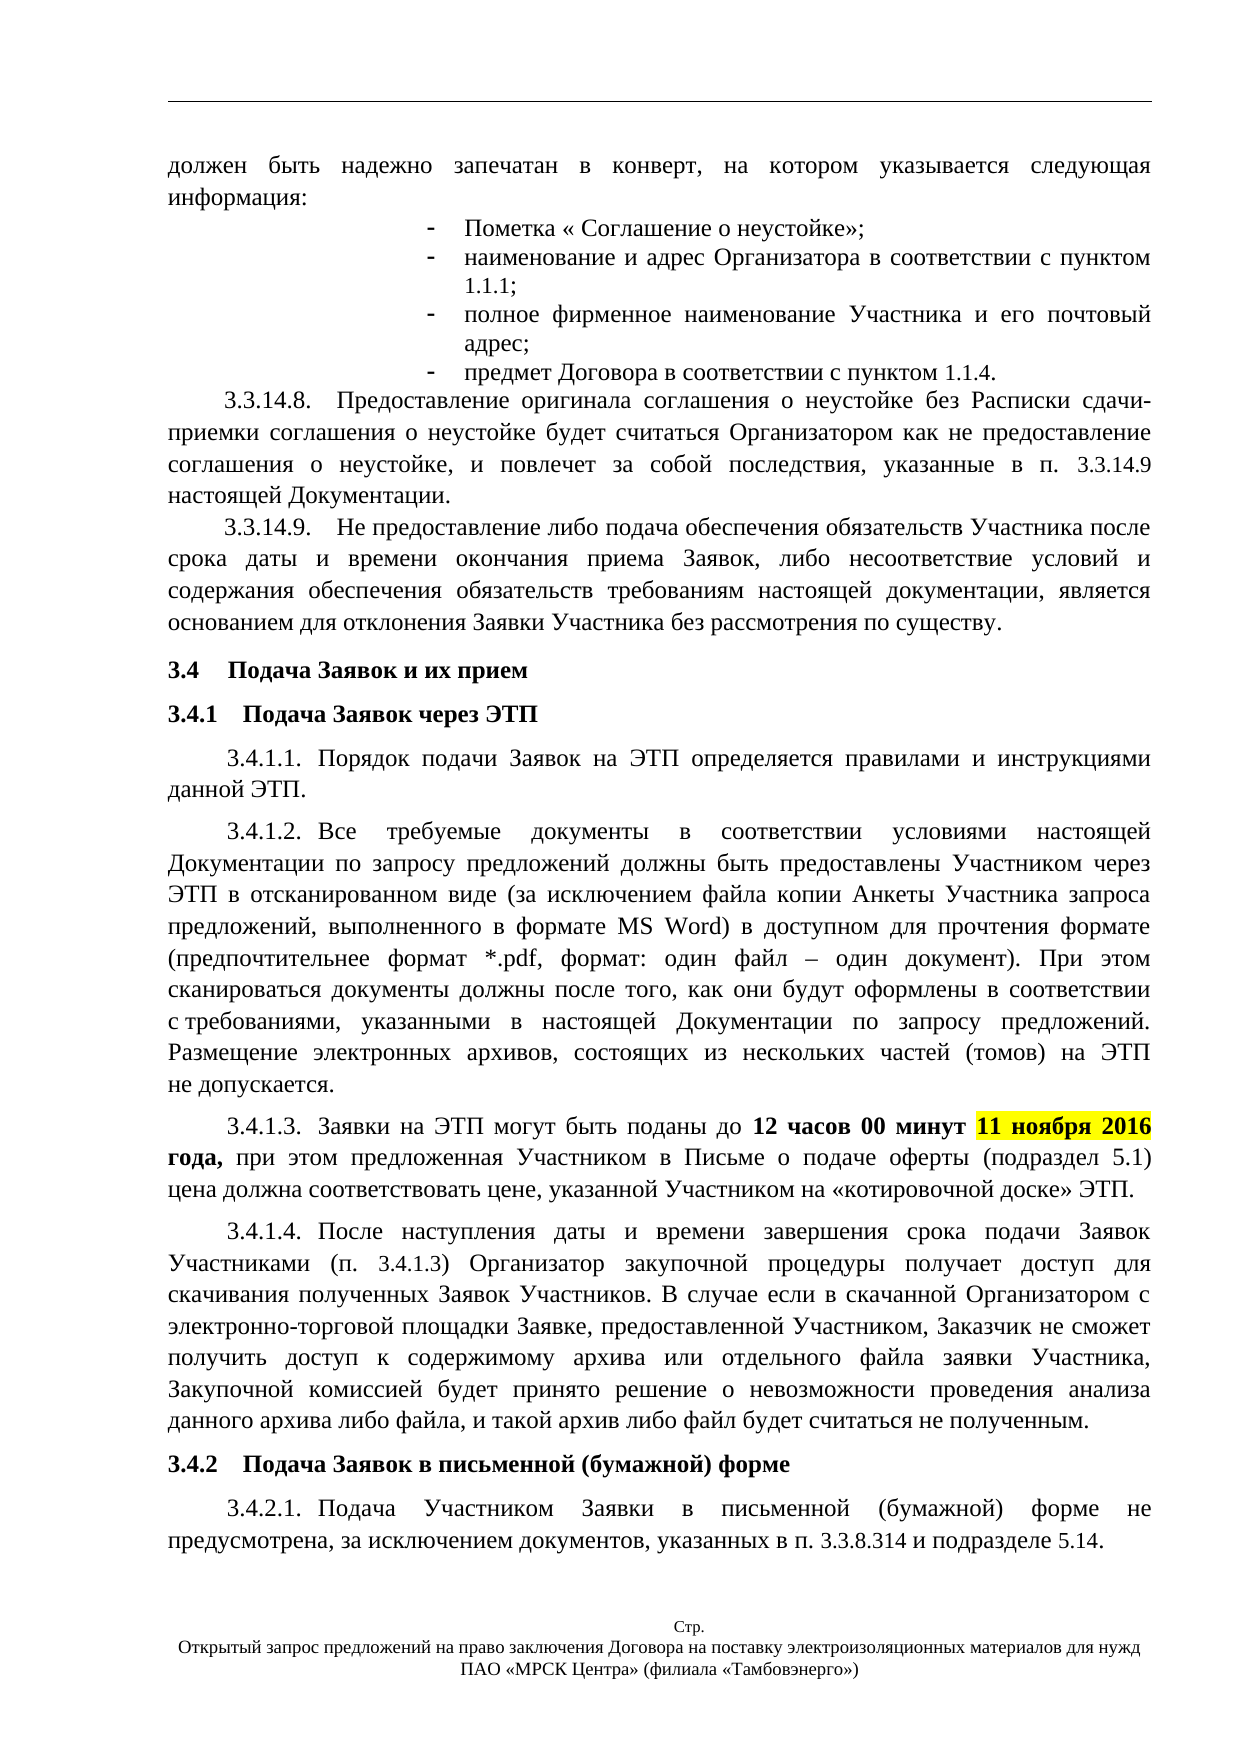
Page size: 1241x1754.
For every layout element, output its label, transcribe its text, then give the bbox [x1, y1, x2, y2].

subtitle Подача Заявок через ЭТП [168, 699, 1152, 728]
list предмет Договора в соответствии с пунктом 1.1.4. [427, 357, 1152, 386]
list полное фирменное наименование Участника и его почтовый адрес; [427, 299, 1152, 357]
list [168, 150, 1152, 210]
list Предоставление оригинала соглашения о неустойке без Расписки сдачи-приемки соглашения о неустойке будет считаться Организатором как не предоставление соглашения о неустойке, и повлечет за собой последствия, указанные в п. 3.3.14.9 настоящей Документации. [168, 386, 1152, 509]
subtitle Подача Заявок в письменной (бумажной) форме [168, 1449, 1152, 1478]
subtitle Подача Заявок и их прием [168, 655, 1152, 683]
list Не предоставление либо подача обеспечения обязательств Участника после срока даты и времени окончания приема Заявок, либо несоответствие условий и содержания обеспечения обязательств требованиям настоящей документации, является основанием для отклонения Заявки Участника без рассмотрения по существу. [168, 512, 1152, 635]
list Пометка « Соглашение о неустойке»; [427, 213, 1152, 242]
list Подача Участником Заявки в письменной (бумажной) форме не предусмотрена, за исключением документов, указанных в п. 3.3.14 и подразделе 5.14. [168, 1493, 1152, 1554]
list Заявки на ЭТП могут быть поданы до 12 часов 00 минут 11 ноября 2016 года, при этом предложенная Участником в Письме о подаче оферты (подраздел 5.1) цена должна соответствовать цене, указанной Участником на «котировочной доске» ЭТП. [168, 1111, 1152, 1203]
list наименование и адрес Организатора в соответствии с пунктом 1.1.1; [427, 242, 1152, 299]
list Все требуемые документы в соответствии условиями настоящей Документации по запросу предложений должны быть предоставлены Участником через ЭТП в отсканированном виде (за исключением файла копии Анкеты Участника запроса предложений, выполненного в формате MS Word) в доступном для прочтения формате (предпочтительнее формат *.pdf, формат: один файл – один документ). При этом сканироваться документы должны после того, как они будут оформлены в соответствии с требованиями, указанными в настоящей Документации по запросу предложений. Размещение электронных архивов, состоящих из нескольких частей (томов) на ЭТП не допускается. [168, 816, 1152, 1098]
list Порядок подачи Заявок на ЭТП определяется правилами и инструкциями данной ЭТП. [168, 743, 1152, 803]
list После наступления даты и времени завершения срока подачи Заявок Участниками (п. 3.4.1.3) Организатор закупочной процедуры получает доступ для скачивания полученных Заявок Участников. В случае если в скачанной Организатором с электронно-торговой площадки Заявке, предоставленной Участником, Заказчик не сможет получить доступ к содержимому архива или отдельного файла заявки Участника, Закупочной комиссией будет принято решение о невозможности проведения анализа данного архива либо файла, и такой архив либо файл будет считаться не полученным. [168, 1216, 1152, 1434]
